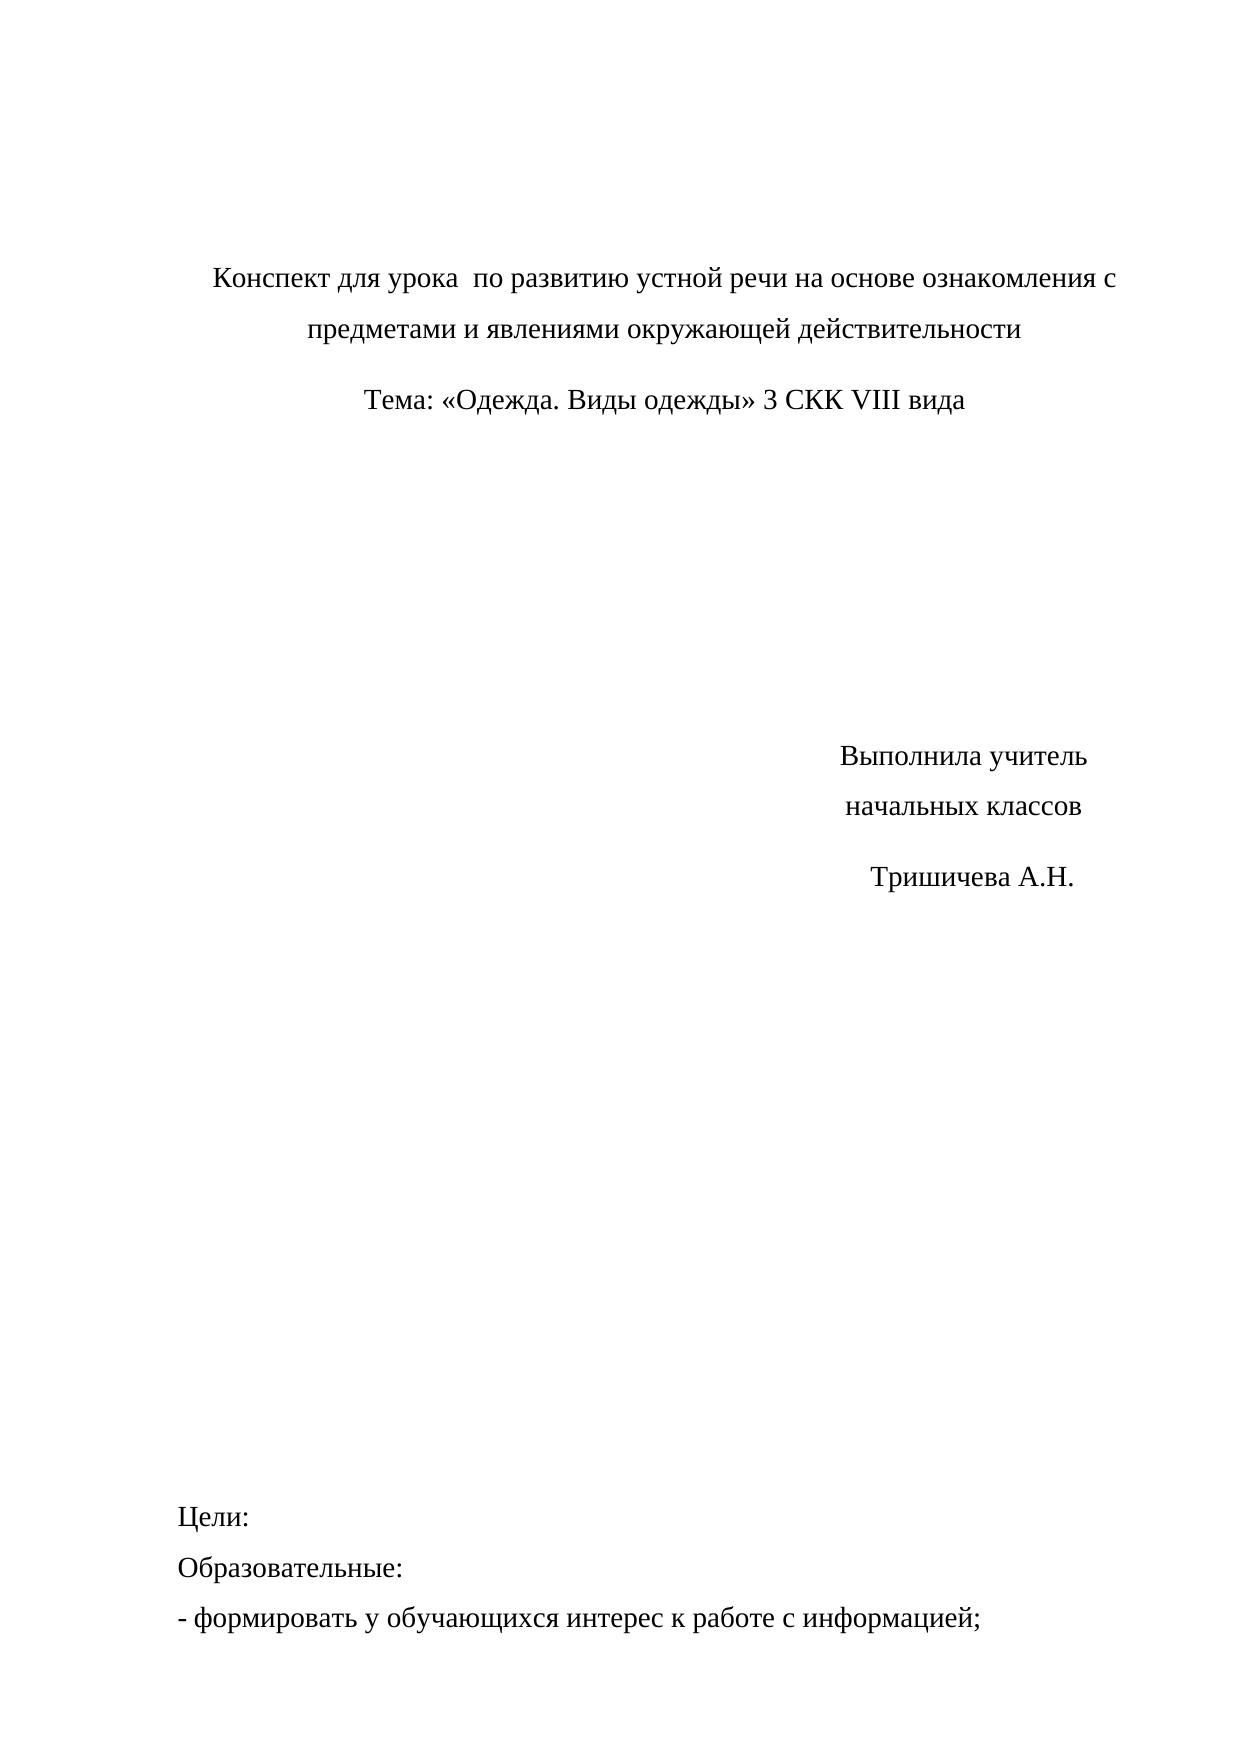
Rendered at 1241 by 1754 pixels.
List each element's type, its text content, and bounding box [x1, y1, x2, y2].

text Тришичева А.Н. [177, 859, 1152, 893]
text Образовательные: [177, 1550, 1152, 1583]
text Цели: [177, 1499, 1152, 1533]
text Тема: «Одежда. Виды одежды» 3 СКК VIII вида [177, 382, 1152, 415]
text Конспект для урока по развитию устной речи на основе ознакомления с предметами и явлениями окружающей действительности [177, 260, 1152, 344]
text Выполнила учитель начальных классов [776, 738, 1152, 821]
text - формировать у обучающихся интерес к работе с информацией; [177, 1600, 1152, 1633]
